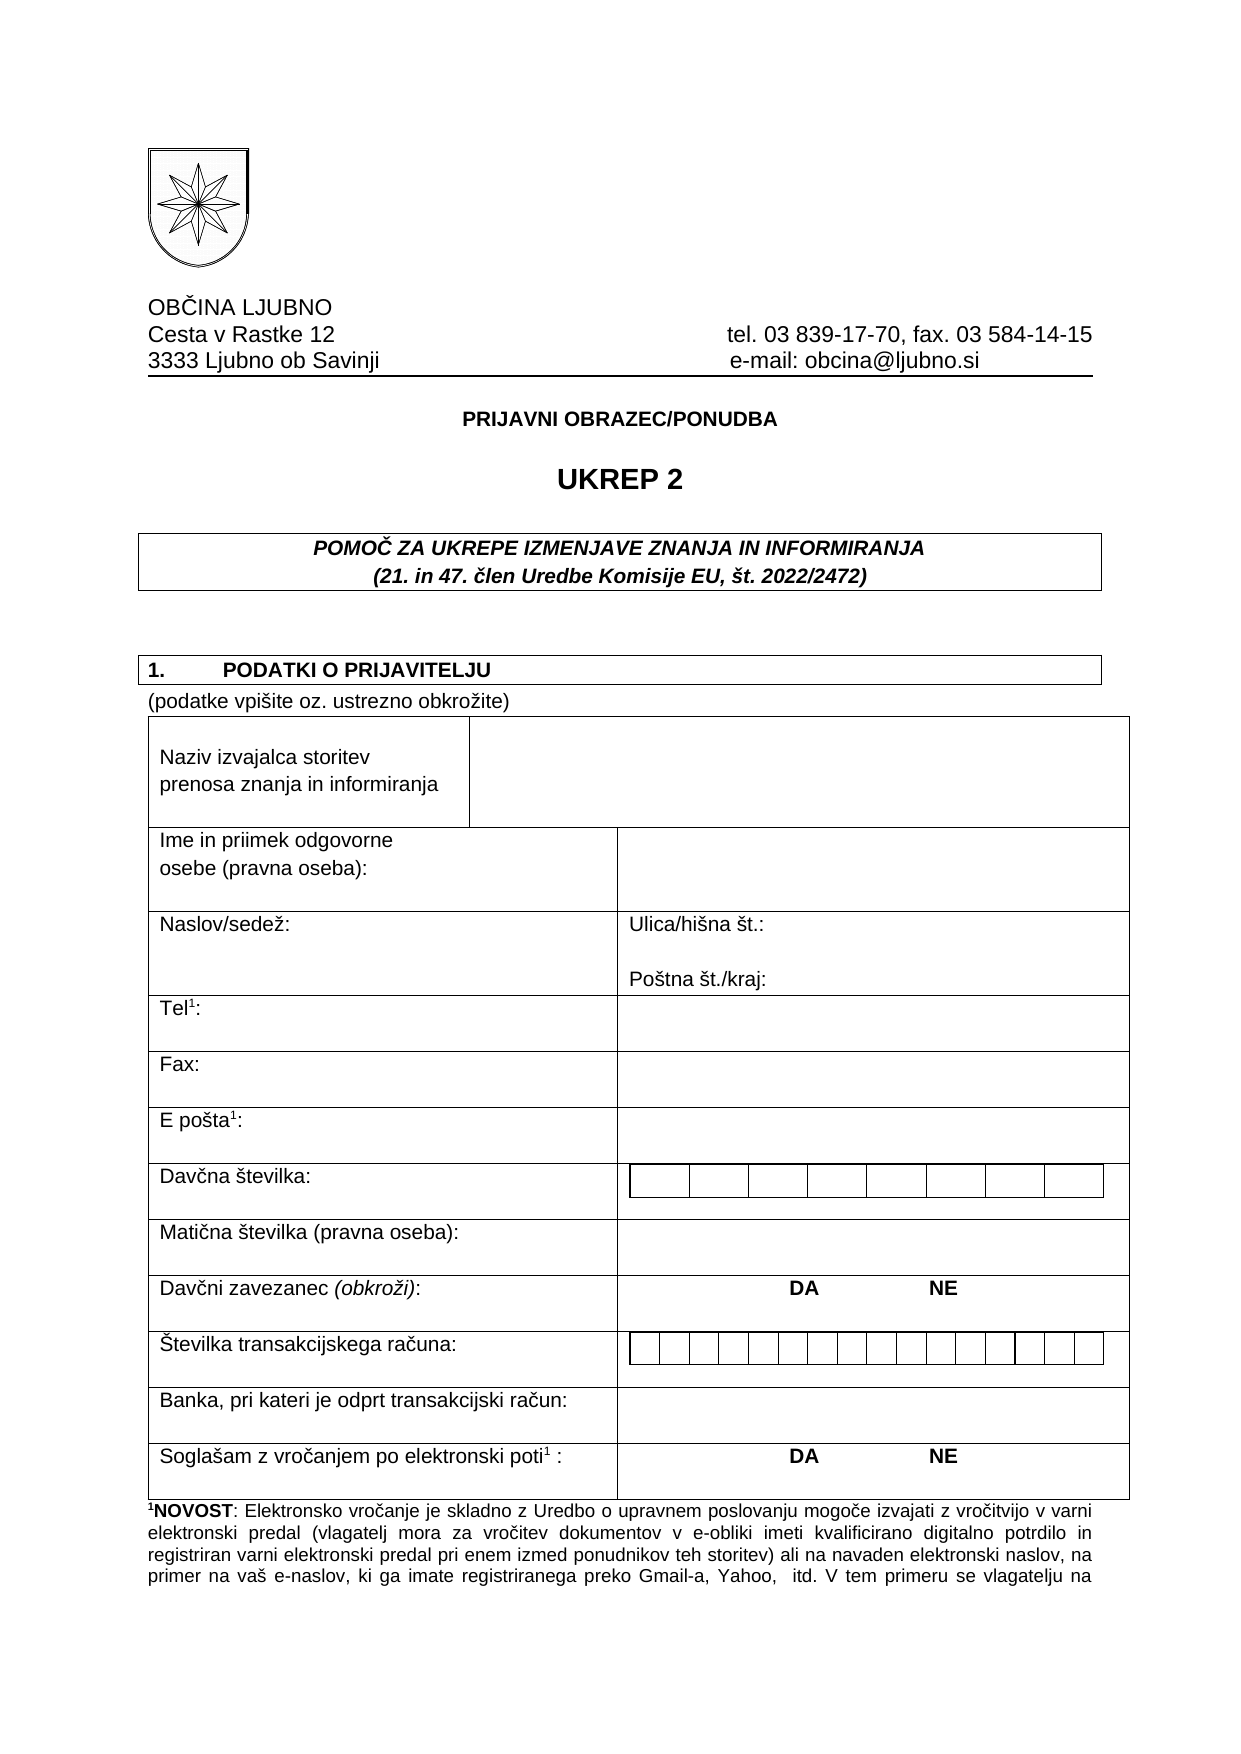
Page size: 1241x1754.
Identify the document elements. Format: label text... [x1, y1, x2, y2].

list PODATKI O PRIJAVITELJU [139, 656, 1101, 684]
text 3333 Ljubno ob Savinji e-mail: obcina@ljubno.si [148, 347, 1093, 375]
table_cell [618, 1164, 1129, 1219]
table_cell [618, 828, 1129, 911]
table_cell Ulica/hišna št.: Poštna št./kraj: [618, 912, 1129, 995]
text UKREP 2 [148, 462, 1093, 496]
table_header [470, 717, 1129, 827]
table_cell Davčna številka: [149, 1164, 617, 1219]
table_cell E pošta1: [149, 1108, 617, 1163]
table_cell Soglašam z vročanjem po elektronski poti1 : [149, 1444, 617, 1499]
table_cell [618, 1220, 1129, 1275]
text OBČINA LJUBNO [148, 294, 1093, 321]
table_cell Naslov/sedež: [149, 912, 617, 995]
table_cell Fax: [149, 1052, 617, 1107]
table_cell Matična številka (pravna oseba): [149, 1220, 617, 1275]
table_cell Banka, pri kateri je odprt transakcijski račun: [149, 1388, 617, 1443]
table_cell Ime in priimek odgovorne osebe (pravna oseba): [149, 828, 617, 911]
table_cell [618, 1052, 1129, 1107]
table_cell Tel1: [149, 996, 617, 1051]
text (21. in 47. člen Uredbe Komisije EU, št. 2022/2472) [139, 561, 1101, 590]
table_cell DA NE [618, 1444, 1129, 1499]
table_cell [618, 996, 1129, 1051]
text (podatke vpišite oz. ustrezno obkrožite) [148, 688, 1093, 712]
text Cesta v Rastke 12 tel. 03 839-17-70, fax. 03 584-14-15 [148, 321, 1093, 347]
table_cell [618, 1108, 1129, 1163]
table_cell [618, 1332, 1129, 1387]
table_cell Številka transakcijskega računa: [149, 1332, 617, 1387]
table_header Naziv izvajalca storitev prenosa znanja in informiranja [149, 717, 469, 827]
table_cell [618, 1388, 1129, 1443]
table_cell DA NE [618, 1276, 1129, 1331]
text PRIJAVNI OBRAZEC/PONUDBA [148, 407, 1093, 431]
text POMOČ ZA UKREPE IZMENJAVE ZNANJA IN INFORMIRANJA [139, 534, 1101, 560]
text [148, 1500, 1093, 1586]
table_cell Davčni zavezanec (obkroži): [149, 1276, 617, 1331]
